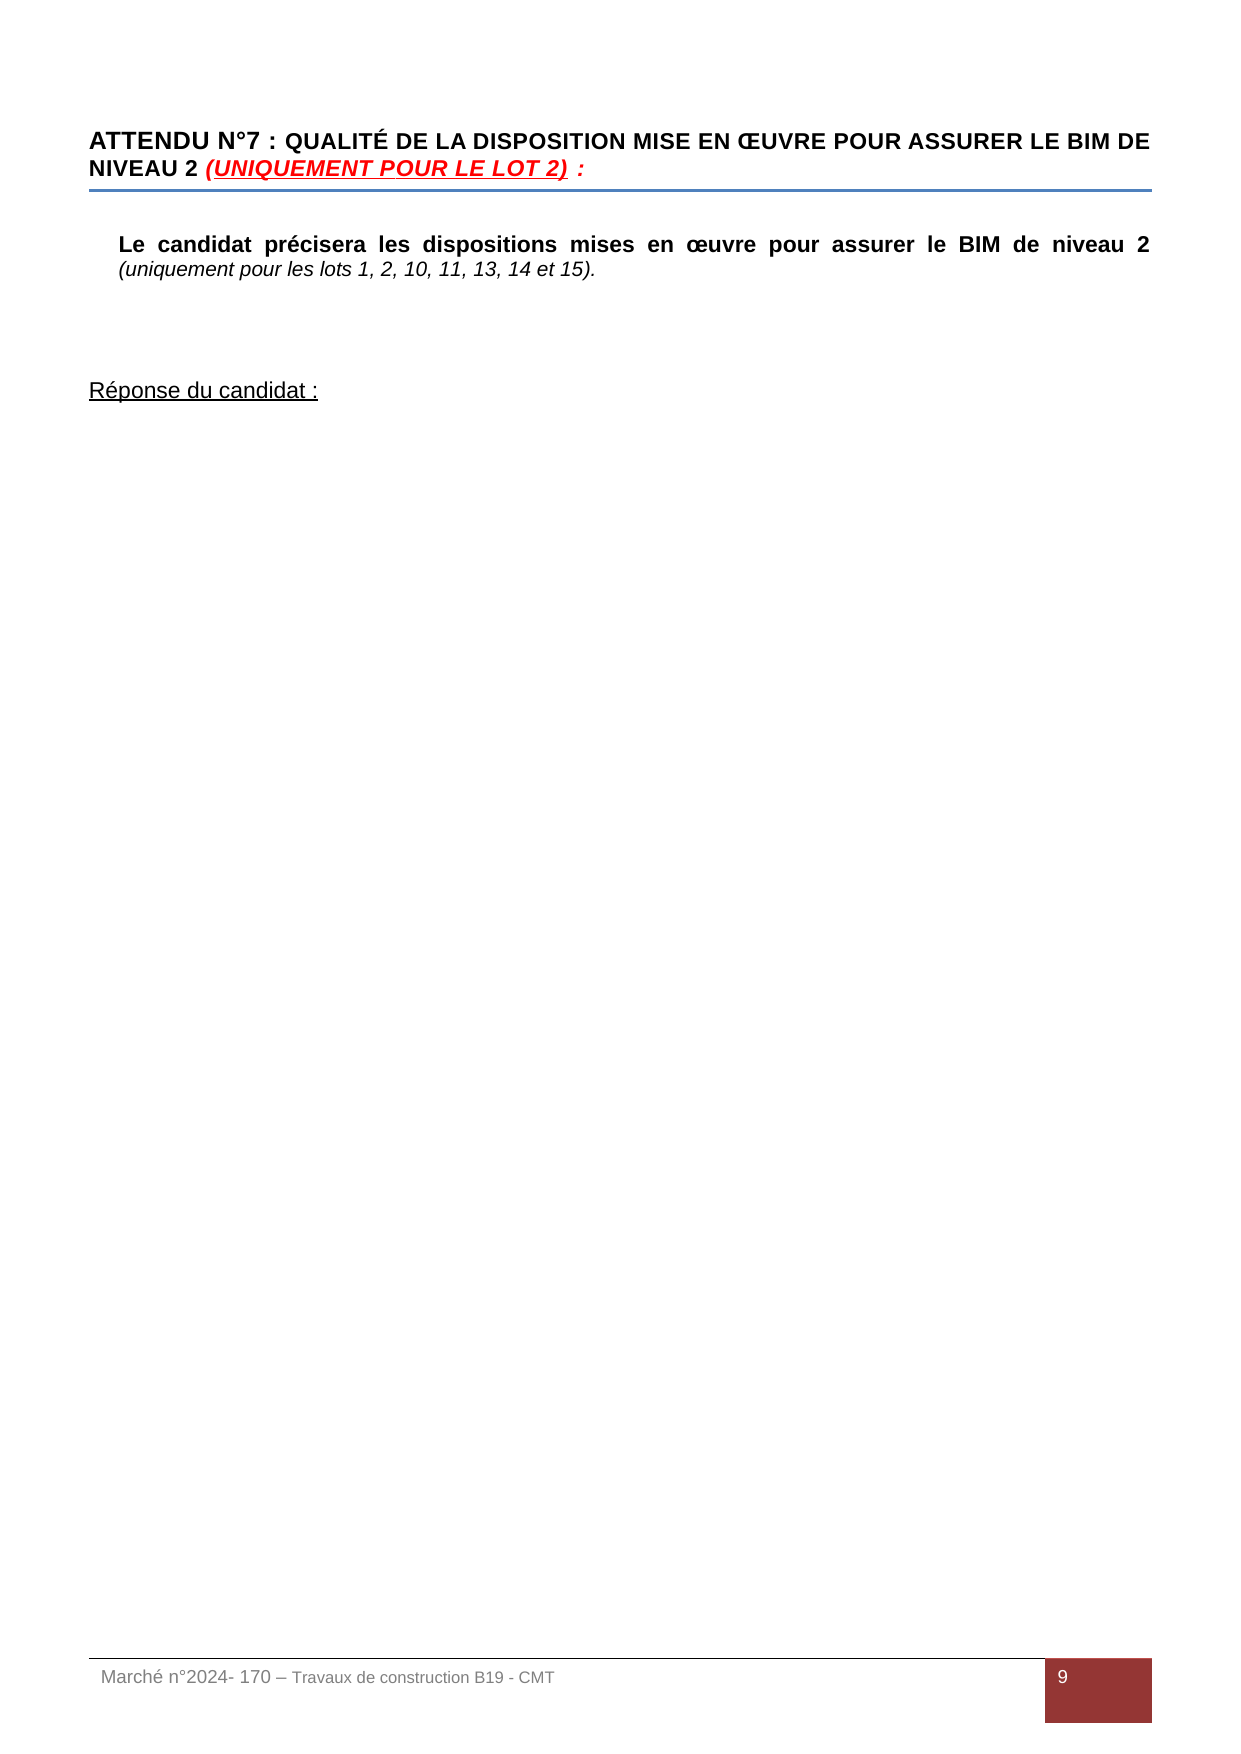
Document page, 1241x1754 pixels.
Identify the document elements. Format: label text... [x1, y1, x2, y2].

text Réponse du candidat : [89, 377, 1152, 403]
title Attendu n°7 : Qualité de la disposition mise en œuvre pour assurer le BIM de niveau 2 (UNIQUEMENT POUR LE LOT 2) : [89, 126, 1152, 189]
list Le candidat précisera les dispositions mises en œuvre pour assurer le BIM de niveau 2 (uniquement pour les lots 1, 2, 10, 11, 13, 14 et 15). [118, 231, 1152, 281]
